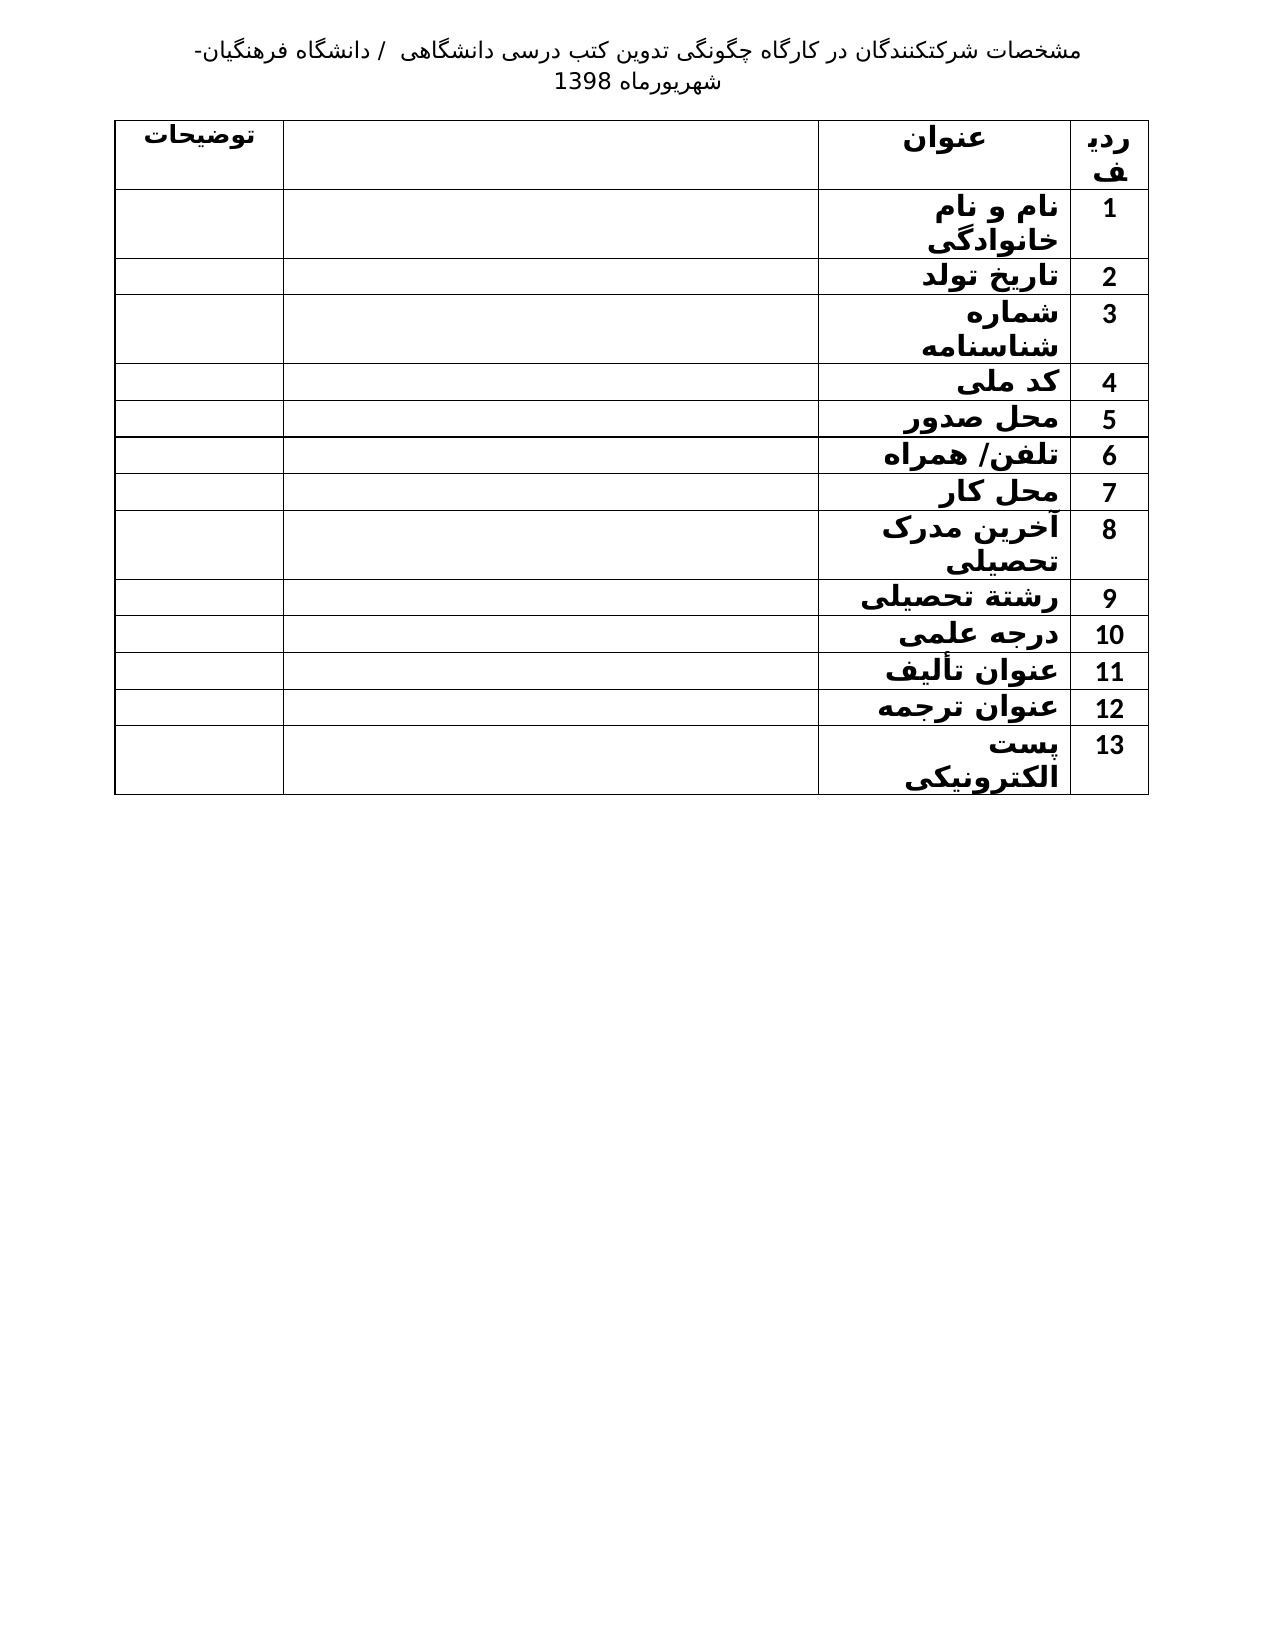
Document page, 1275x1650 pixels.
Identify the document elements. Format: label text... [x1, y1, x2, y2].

table_cell [284, 259, 818, 294]
table_cell 1 [1071, 190, 1148, 257]
table_cell 7 [1071, 474, 1148, 510]
table_cell [284, 616, 818, 652]
table_cell [116, 364, 283, 400]
table_cell [116, 653, 283, 689]
table_cell 3 [1071, 295, 1148, 363]
table_cell [284, 474, 818, 510]
table_cell کد ملی [819, 364, 1070, 400]
table_cell محل صدور [819, 401, 1070, 436]
table_header عنوان [819, 121, 1070, 188]
table_cell آخرین مدرک تحصیلی [819, 511, 1070, 579]
table_cell [116, 580, 283, 615]
table_cell [284, 653, 818, 689]
table_cell 4 [1071, 364, 1148, 400]
table_cell [284, 295, 818, 363]
table_cell [116, 511, 283, 579]
table_cell 13 [1071, 726, 1148, 794]
table_cell [116, 259, 283, 294]
table_cell [116, 690, 283, 725]
table_cell رشتة تحصیلی [819, 580, 1070, 615]
table_cell عنوان تألیف [819, 653, 1070, 689]
table_cell محل کار [819, 474, 1070, 510]
table_cell نام و نام خانوادگی [819, 190, 1070, 257]
table_cell [116, 438, 283, 473]
table_cell [284, 690, 818, 725]
table_cell شماره شناسنامه [819, 295, 1070, 363]
table_cell [284, 401, 818, 436]
table_header [284, 121, 818, 188]
table_cell [116, 295, 283, 363]
table_cell [116, 190, 283, 257]
table_cell [284, 190, 818, 257]
table_cell تاریخ تولد [819, 259, 1070, 294]
table_cell [116, 616, 283, 652]
table_cell 8 [1071, 511, 1148, 579]
table_cell 11 [1071, 653, 1148, 689]
table_header توضیحات [116, 121, 283, 188]
table_cell عنوان ترجمه [819, 690, 1070, 725]
table_cell درجه علمی [819, 616, 1070, 652]
table_cell [284, 511, 818, 579]
table_cell [116, 726, 283, 794]
table_header ردیف [1071, 121, 1148, 188]
table_cell [116, 401, 283, 436]
table_cell [116, 474, 283, 510]
table_cell [284, 726, 818, 794]
text مشخصات شرکتکنندگان در کارگاه چگونگی تدوین کتب درسی دانشگاهی / دانشگاه فرهنگیان- شهریورماه 1398 [150, 37, 1125, 95]
table_cell [284, 438, 818, 473]
table_cell 6 [1071, 438, 1148, 473]
table_cell [284, 580, 818, 615]
table_cell پست الکترونیکی [819, 726, 1070, 794]
table_cell 2 [1071, 259, 1148, 294]
table_cell 5 [1071, 401, 1148, 436]
table_cell 10 [1071, 616, 1148, 652]
table_cell [284, 364, 818, 400]
table_cell 12 [1071, 690, 1148, 725]
table_cell تلفن/ همراه [819, 438, 1070, 473]
table_cell 9 [1071, 580, 1148, 615]
